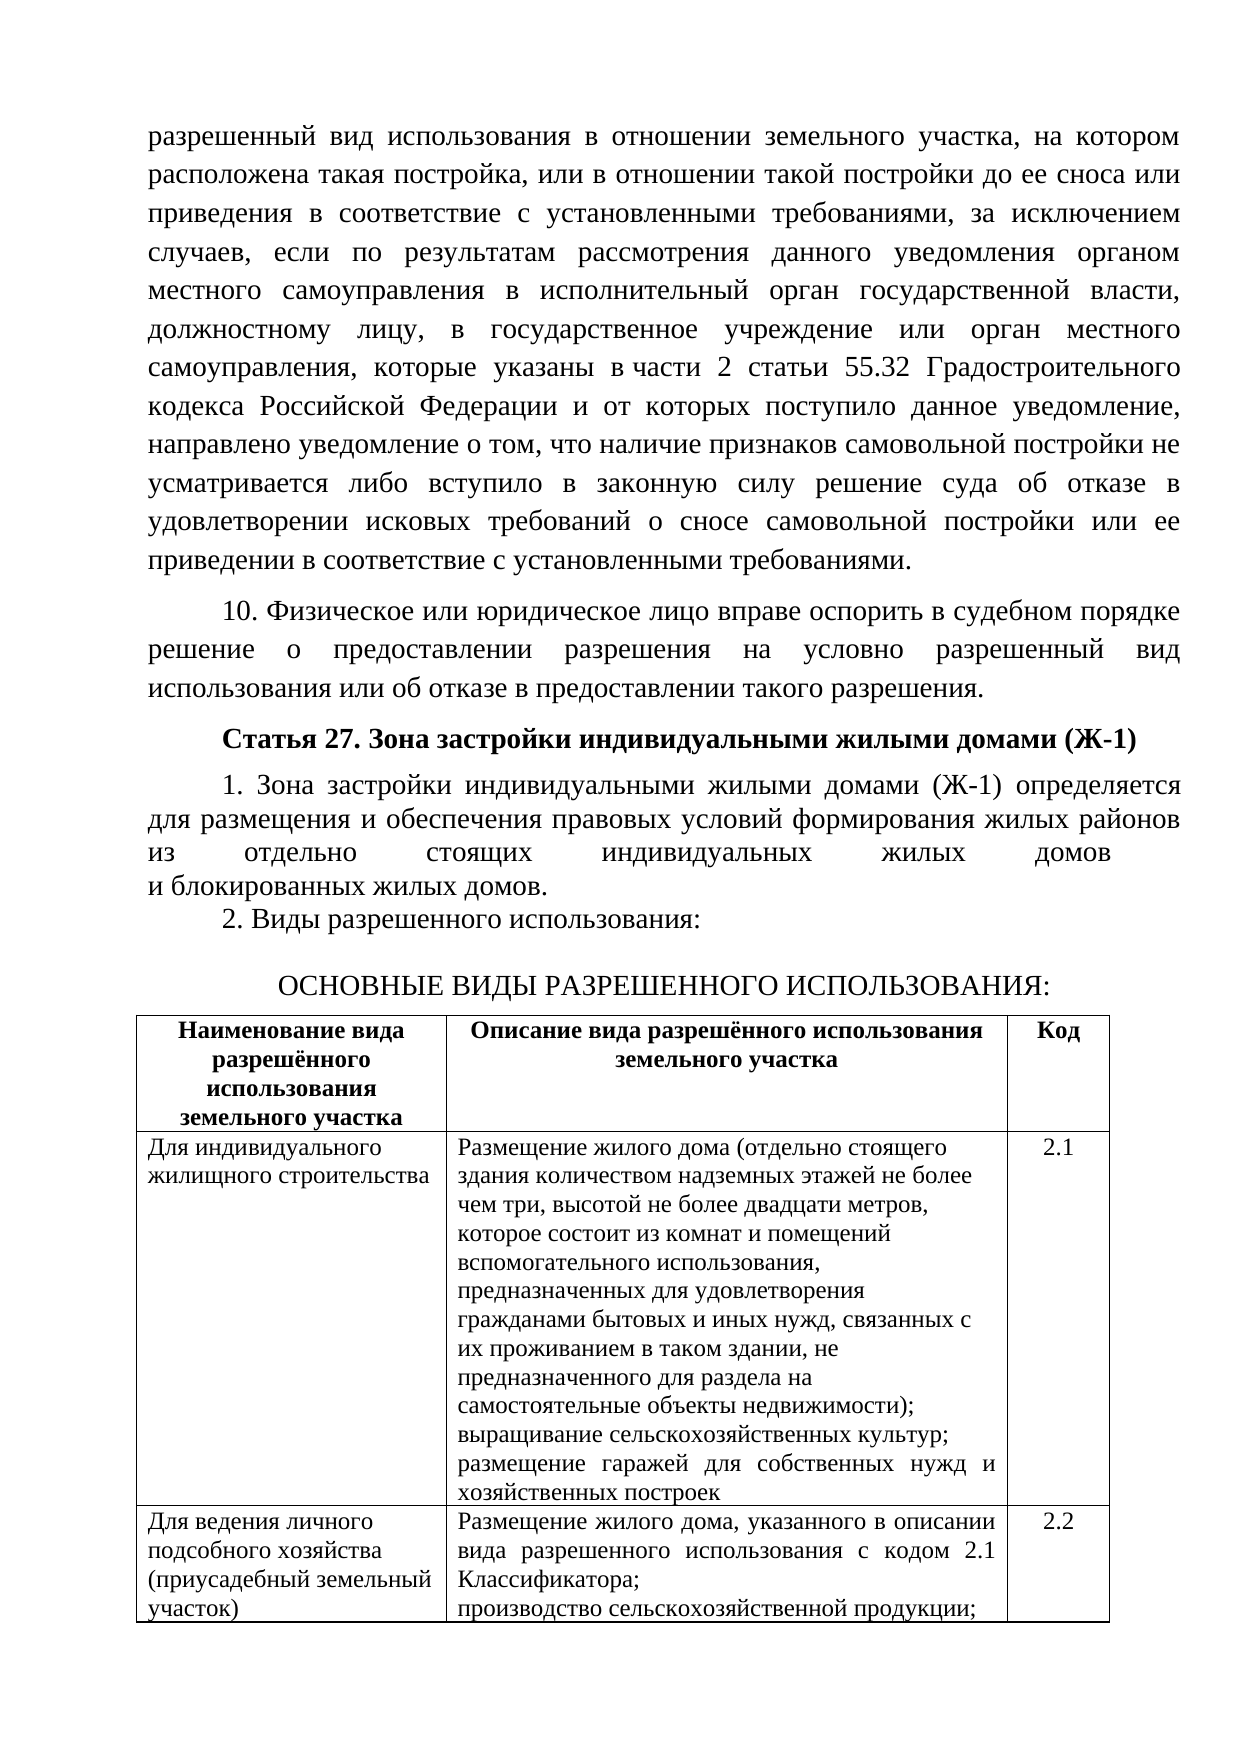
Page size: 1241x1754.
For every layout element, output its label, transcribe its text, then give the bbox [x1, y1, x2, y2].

text 1. Зона застройки индивидуальными жилыми домами (Ж-1) определяется для размещения и обеспечения правовых условий формирования жилых районов из отдельно стоящих индивидуальных жилых домов и блокированных жилых домов. [148, 767, 1181, 901]
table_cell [137, 1506, 446, 1621]
table_cell Для индивидуального жилищного строительства [137, 1132, 446, 1505]
table_cell 2.2 [1008, 1506, 1109, 1621]
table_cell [447, 1506, 1007, 1621]
list Статья 27. Зона застройки индивидуальными жилыми домами (Ж-1) [148, 721, 1193, 755]
text 10. Физическое или юридическое лицо вправе оспорить в судебном порядке решение о предоставлении разрешения на условно разрешенный вид использования или об отказе в предоставлении такого разрешения. [148, 593, 1181, 704]
table_header Код [1008, 1016, 1109, 1131]
text ОСНОВНЫЕ ВИДЫ РАЗРЕШЕННОГО ИСПОЛЬЗОВАНИЯ: [148, 968, 1181, 1002]
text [148, 118, 1181, 576]
table_cell Размещение жилого дома (отдельно стоящего здания количеством надземных этажей не более чем три, высотой не более двадцати метров, которое состоит из комнат и помещений вспомогательного использования, предназначенных для удовлетворения гражданами бытовых и иных нужд, связанных с их проживанием в таком здании, не предназначенного для раздела на самостоятельные объекты недвижимости); выращивание сельскохозяйственных культур; размещение гаражей для собственных нужд и хозяйственных построек [447, 1132, 1007, 1505]
table_header Наименование вида разрешённого использования земельного участка [137, 1016, 446, 1131]
table_cell 2.1 [1008, 1132, 1109, 1505]
text 2. Виды разрешенного использования: [148, 901, 1181, 935]
table_header Описание вида разрешённого использования земельного участка [447, 1016, 1007, 1131]
